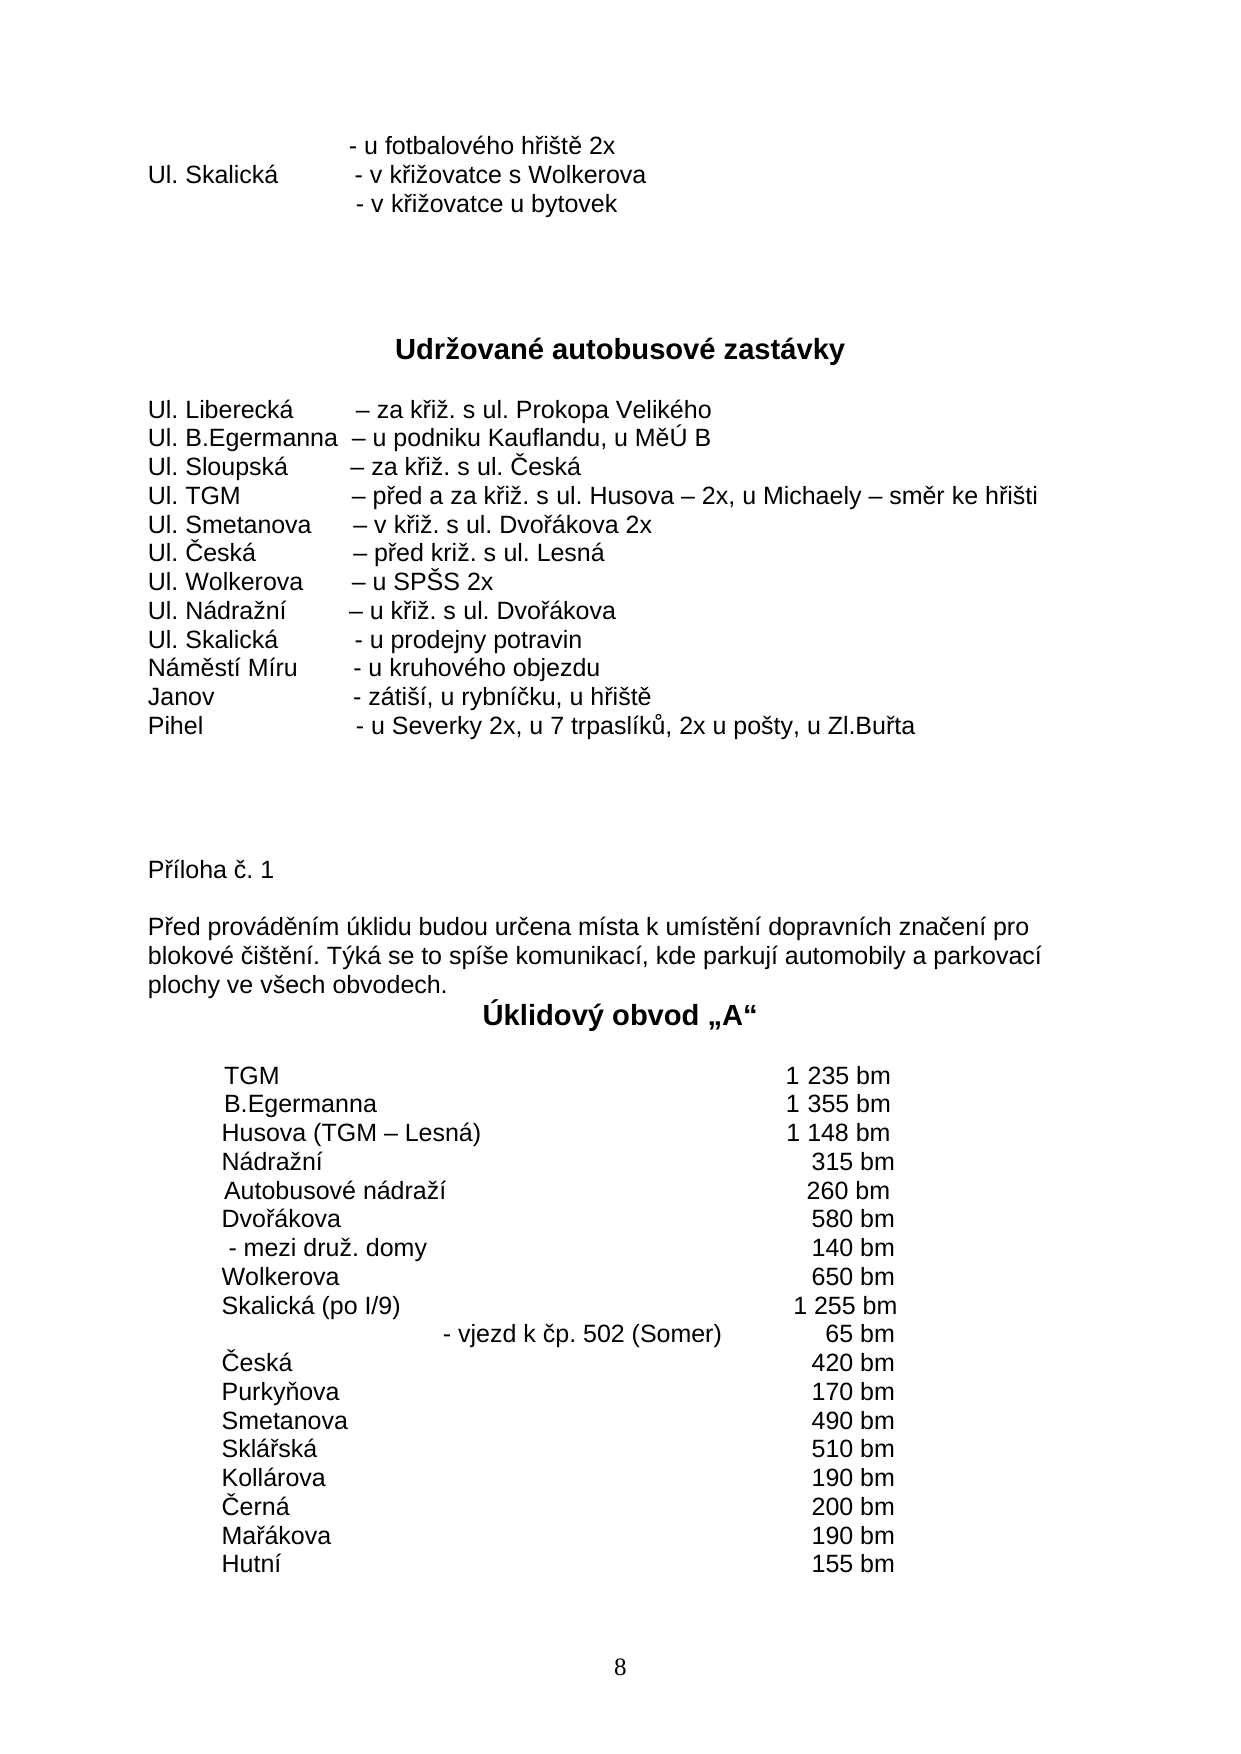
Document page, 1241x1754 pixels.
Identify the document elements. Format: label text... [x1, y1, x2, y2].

text - u fotbalového hřiště 2x [148, 131, 1093, 160]
text Udržované autobusové zastávky [148, 332, 1093, 366]
text - mezi druž. domy 140 bm [148, 1233, 1093, 1262]
text Příloha č. 1 [148, 854, 1093, 883]
text - vjezd k čp. 502 (Somer) 65 bm [148, 1319, 1093, 1348]
text Česká 420 bm [148, 1348, 1093, 1377]
text TGM 1 235 bm [148, 1061, 1093, 1089]
text Ul. Liberecká – za křiž. s ul. Prokopa Velikého [148, 394, 1093, 423]
text Ul. Nádražní – u křiž. s ul. Dvořákova [148, 596, 1093, 624]
text Janov - zátiší, u rybníčku, u hřiště [148, 682, 1093, 711]
text Náměstí Míru - u kruhového objezdu [148, 653, 1093, 682]
text Dvořákova 580 bm [148, 1204, 1093, 1233]
text Ul. Skalická - u prodejny potravin [148, 624, 1093, 653]
text Nádražní 315 bm [148, 1147, 1093, 1176]
text Kollárova 190 bm [148, 1463, 1093, 1492]
text Černá 200 bm [148, 1492, 1093, 1521]
text Před prováděním úklidu budou určena místa k umístění dopravních značení pro blokové čištění. Týká se to spíše komunikací, kde parkují automobily a parkovací plochy ve všech obvodech. [148, 912, 1093, 998]
text Skalická (po I/9) 1 255 bm [148, 1291, 1093, 1319]
text Ul. Česká – před križ. s ul. Lesná [148, 538, 1093, 567]
text Ul. B.Egermanna – u podniku Kauflandu, u MěÚ B [148, 423, 1093, 452]
text B.Egermanna 1 355 bm [148, 1089, 1093, 1118]
text Ul. Smetanova – v křiž. s ul. Dvořákova 2x [148, 509, 1093, 538]
text Pihel - u Severky 2x, u 7 trpaslíků, 2x u pošty, u Zl.Buřta [148, 711, 1093, 739]
text - v křižovatce u bytovek [148, 188, 1093, 217]
text Smetanova 490 bm [148, 1406, 1093, 1434]
text Ul. TGM – před a za křiž. s ul. Husova – 2x, u Michaely – směr ke hřišti [148, 481, 1093, 509]
text Ul. Sloupská – za křiž. s ul. Česká [148, 452, 1093, 481]
text Autobusové nádraží 260 bm [148, 1176, 1093, 1204]
text Wolkerova 650 bm [148, 1262, 1093, 1291]
text Ul. Skalická - v křižovatce s Wolkerova [148, 160, 1093, 188]
text Ul. Wolkerova – u SPŠS 2x [148, 567, 1093, 596]
text Hutní 155 bm [148, 1549, 1093, 1578]
text Husova (TGM – Lesná) 1 148 bm [148, 1118, 1093, 1147]
text Sklářská 510 bm [148, 1434, 1093, 1463]
text Úklidový obvod „A“ [148, 998, 1093, 1032]
text Mařákova 190 bm [148, 1521, 1093, 1549]
text Purkyňova 170 bm [148, 1377, 1093, 1406]
